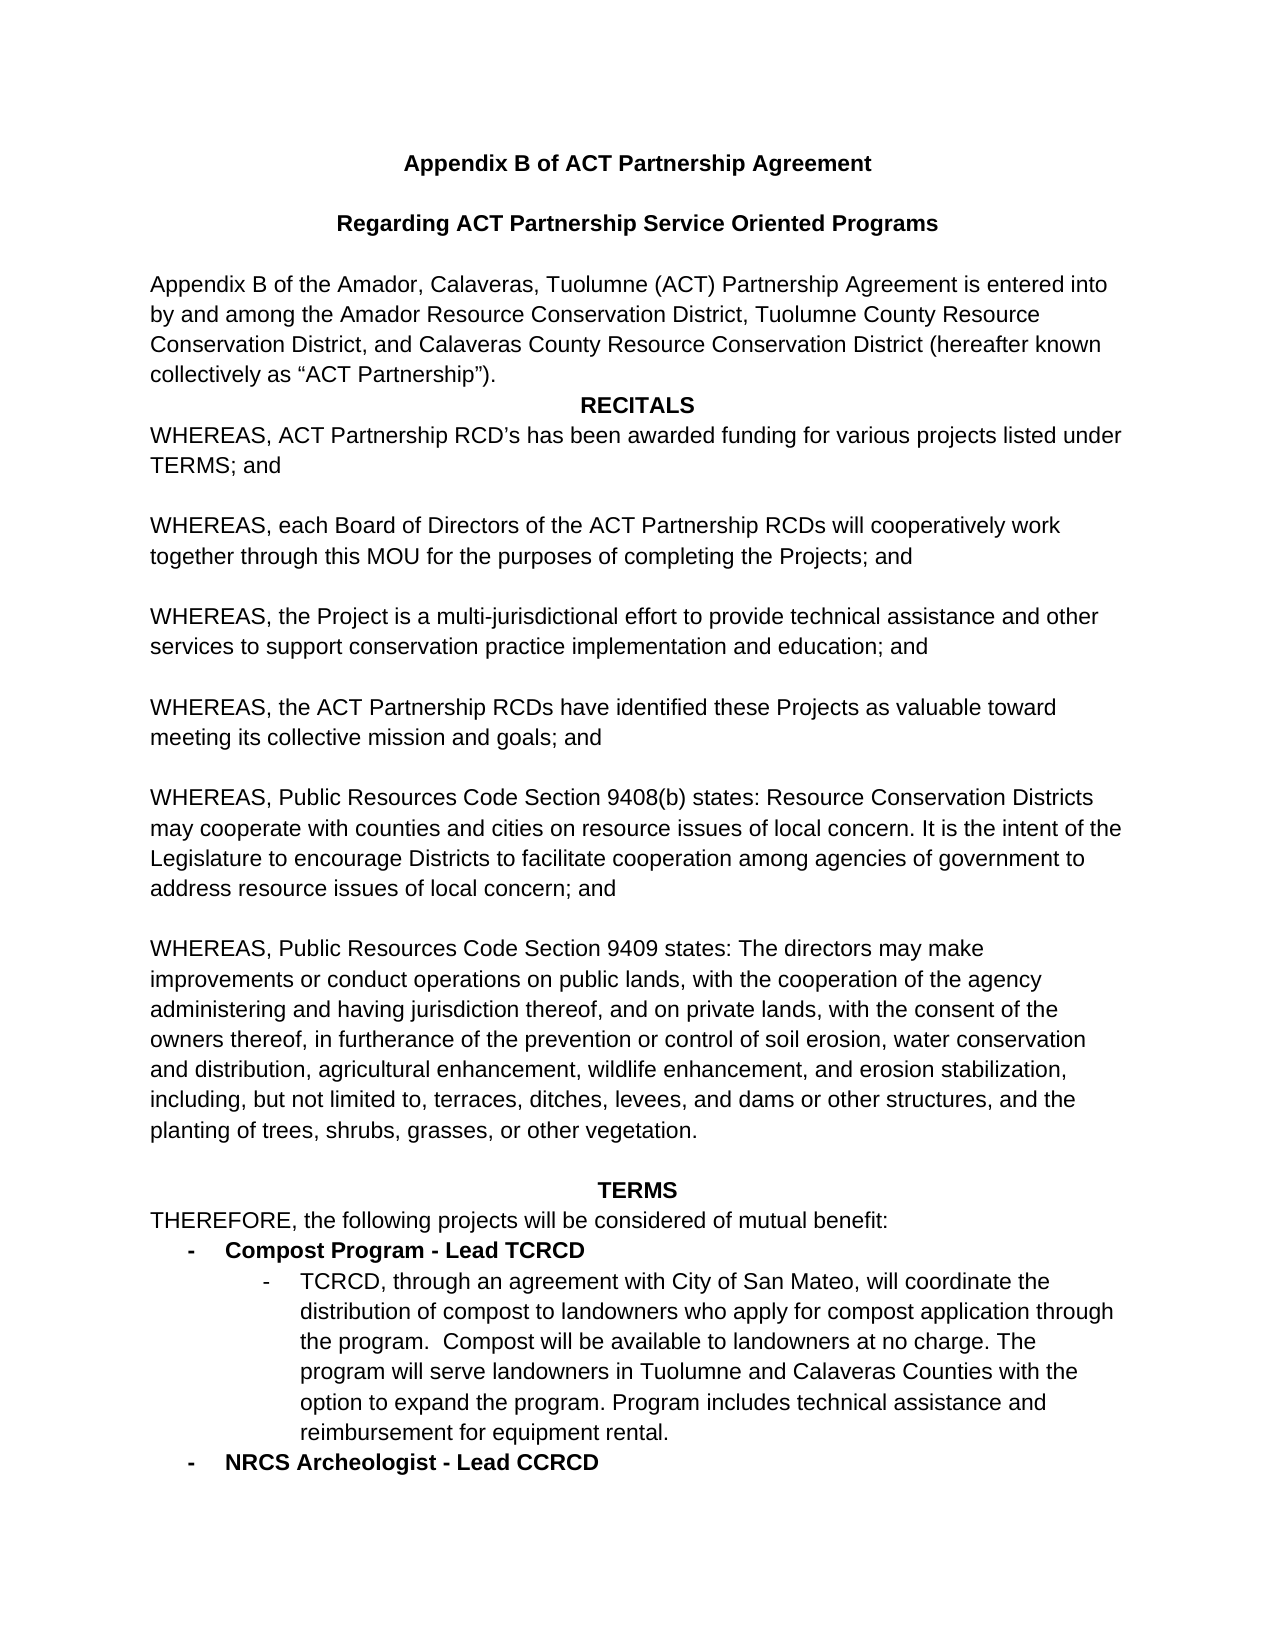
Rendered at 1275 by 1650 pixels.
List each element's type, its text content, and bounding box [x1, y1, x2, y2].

text THEREFORE, the following projects will be considered of mutual benefit: [150, 1207, 1125, 1234]
text TERMS [150, 1177, 1125, 1203]
text WHEREAS, each Board of Directors of the ACT Partnership RCDs will cooperatively work together through this MOU for the purposes of completing the Projects; and [150, 512, 1125, 569]
text WHEREAS, the ACT Partnership RCDs have identified these Projects as valuable toward meeting its collective mission and goals; and [150, 694, 1125, 750]
text Appendix B of ACT Partnership Agreement [150, 150, 1125, 176]
list NRCS Archeologist - Lead CCRCD [187, 1449, 1125, 1475]
text Appendix B of the Amador, Calaveras, Tuolumne (ACT) Partnership Agreement is entered into by and among the Amador Resource Conservation District, Tuolumne County Resource Conservation District, and Calaveras County Resource Conservation District (hereafter known collectively as “ACT Partnership”). [150, 271, 1125, 388]
text WHEREAS, Public Resources Code Section 9408(b) states: Resource Conservation Districts may cooperate with counties and cities on resource issues of local concern. It is the intent of the Legislature to encourage Districts to facilitate cooperation among agencies of government to address resource issues of local concern; and [150, 784, 1125, 901]
text WHEREAS, ACT Partnership RCD’s has been awarded funding for various projects listed under TERMS; and [150, 422, 1125, 478]
list TCRCD, through an agreement with City of San Mateo, will coordinate the distribution of compost to landowners who apply for compost application through the program. Compost will be available to landowners at no charge. The program will serve landowners in Tuolumne and Calaveras Counties with the option to expand the program. Program includes technical assistance and reimbursement for equipment rental. [262, 1268, 1125, 1445]
text WHEREAS, the Project is a multi-jurisdictional effort to provide technical assistance and other services to support conservation practice implementation and education; and [150, 603, 1125, 660]
text RECITALS [150, 392, 1125, 418]
text WHEREAS, Public Resources Code Section 9409 states: The directors may make improvements or conduct operations on public lands, with the cooperation of the agency administering and having jurisdiction thereof, and on private lands, with the consent of the owners thereof, in furtherance of the prevention or control of soil erosion, water conservation and distribution, agricultural enhancement, wildlife enhancement, and erosion stabilization, including, but not limited to, terraces, ditches, levees, and dams or other structures, and the planting of trees, shrubs, grasses, or other vegetation. [150, 935, 1125, 1143]
list Compost Program - Lead TCRCD [187, 1237, 1125, 1264]
text Regarding ACT Partnership Service Oriented Programs [150, 210, 1125, 237]
